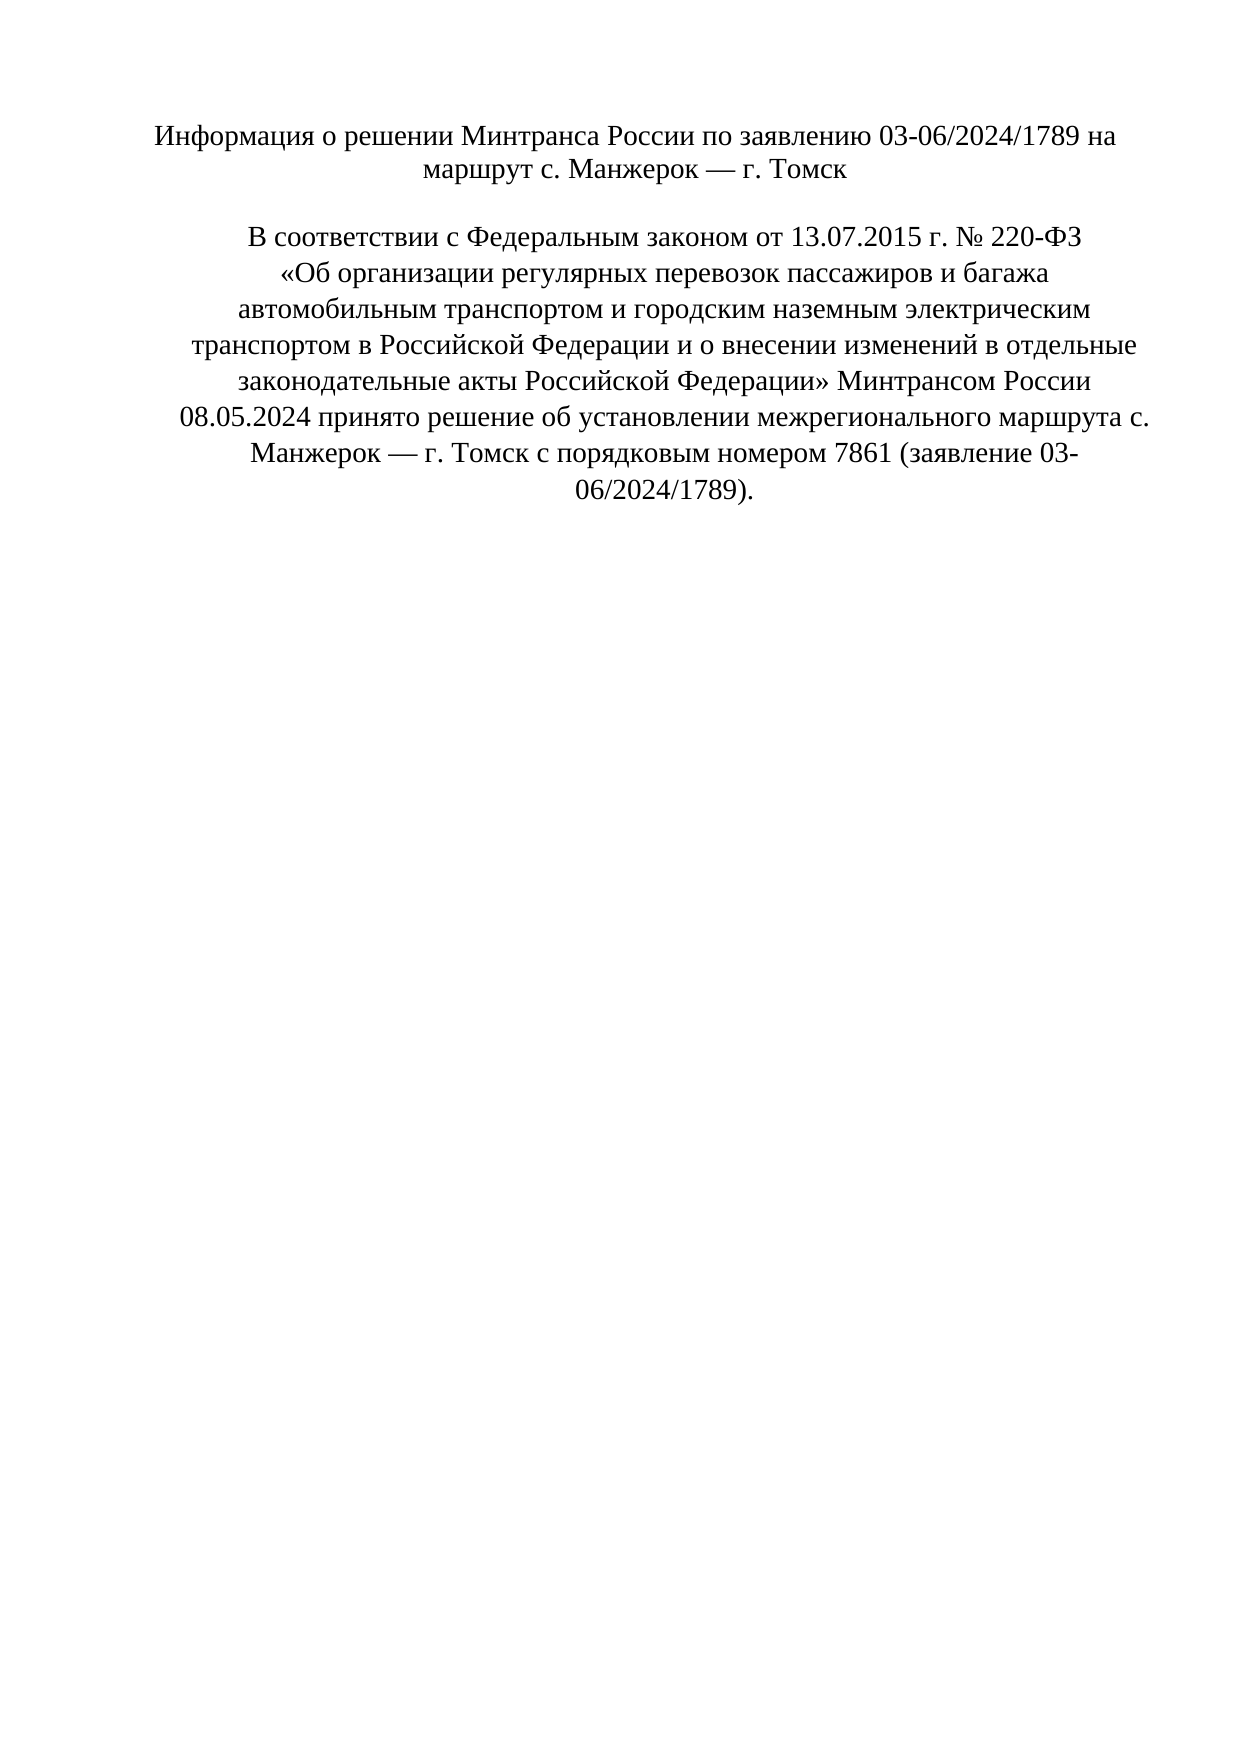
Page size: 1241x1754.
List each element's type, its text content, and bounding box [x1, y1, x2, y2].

text В соответствии с Федеральным законом от 13.07.2015 г. № 220-ФЗ «Об организации регулярных перевозок пассажиров и багажа автомобильным транспортом и городским наземным электрическим транспортом в Российской Федерации и о внесении изменений в отдельные законодательные акты Российской Федерации» Минтрансом России 08.05.2024 принято решение об установлении межрегионального маршрута с. Манжерок — г. Томск с порядковым номером 7861 (заявление 03-06/2024/1789). [177, 219, 1152, 505]
text Информация о решении Минтранса России по заявлению 03-06/2024/1789 на маршрут с. Манжерок — г. Томск [118, 118, 1152, 185]
